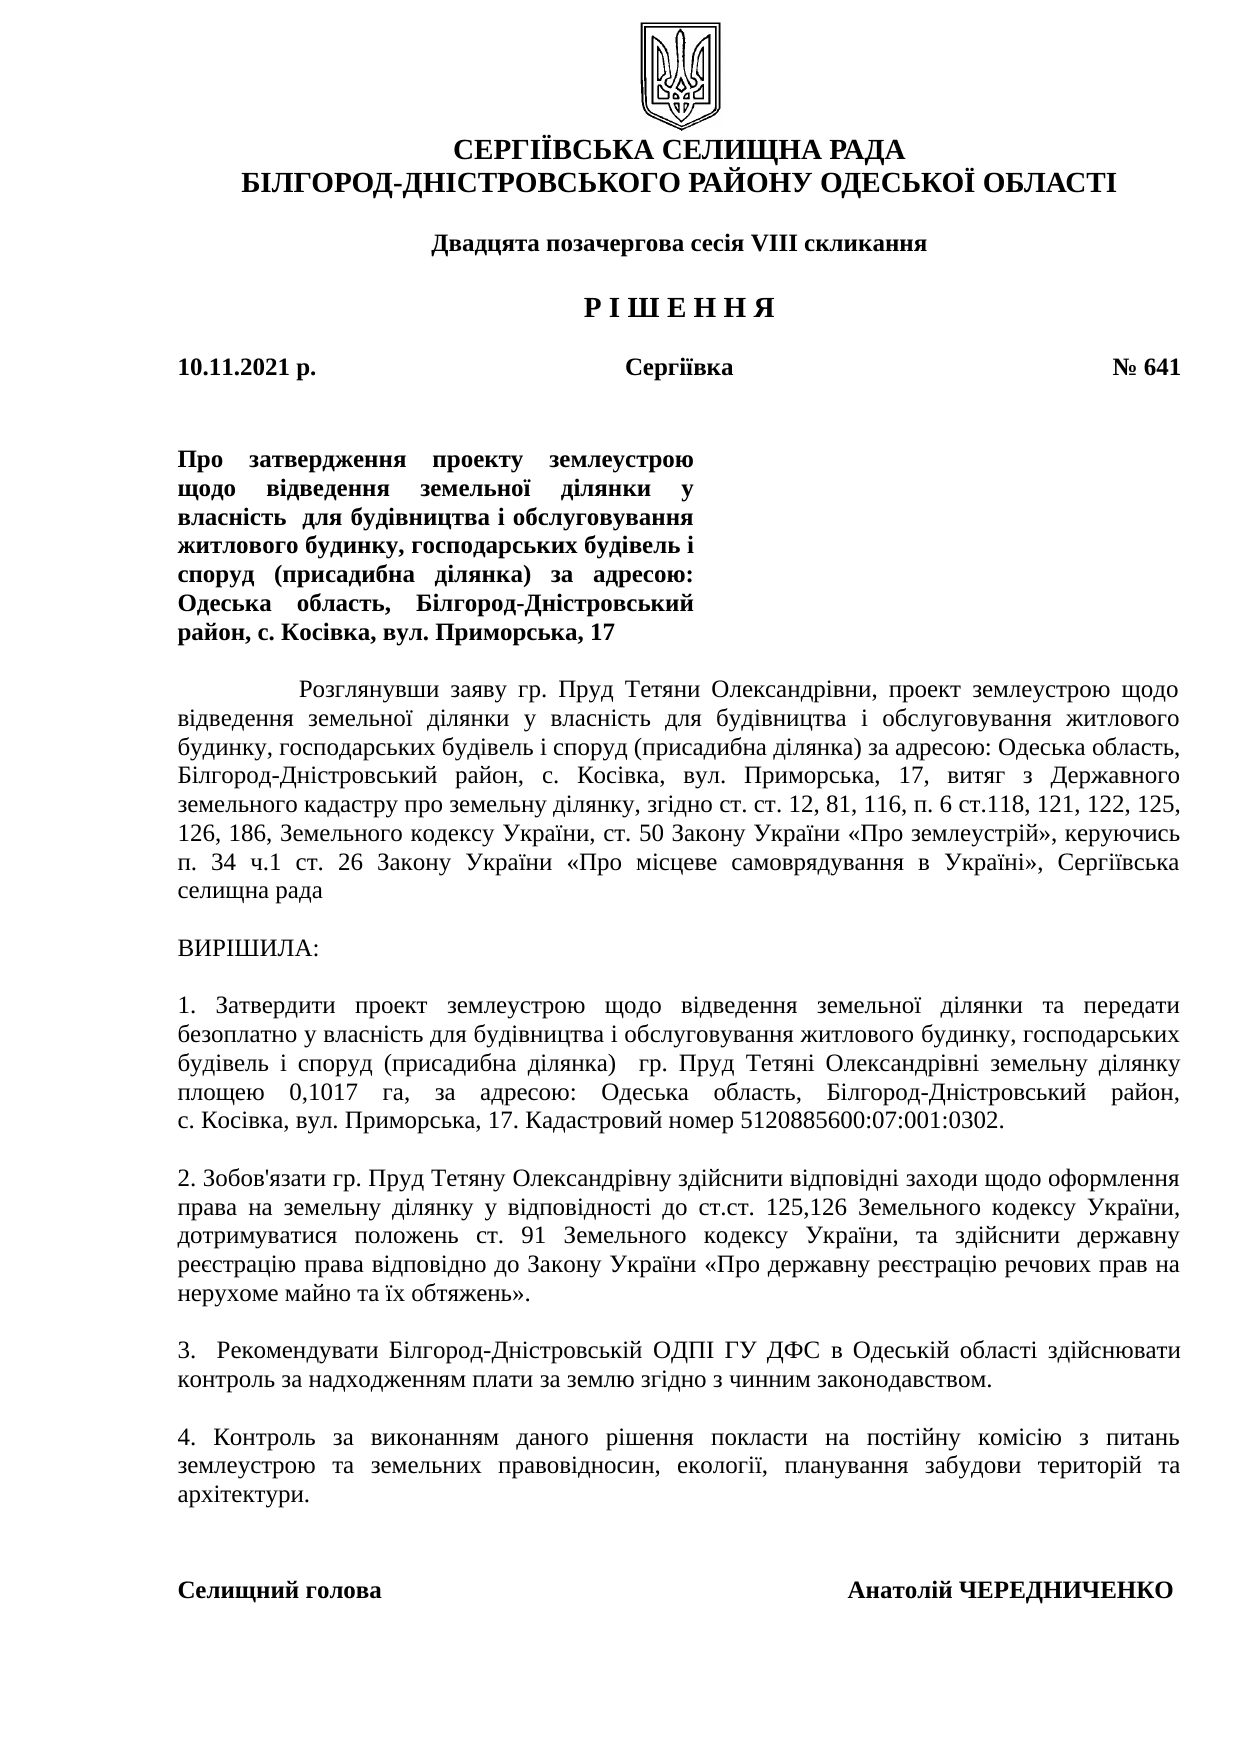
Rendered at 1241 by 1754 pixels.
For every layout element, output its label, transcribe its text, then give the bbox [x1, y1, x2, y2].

picture [633, 14, 726, 132]
text ВИРІШИЛА: [177, 933, 1181, 962]
text 4. Контроль за виконанням даного рішення покласти на постійну комісію з питань землеустрою та земельних правовідносин, екології, планування забудови територій та архітектури. [177, 1422, 1181, 1508]
text 10.11.2021 р. [177, 352, 463, 380]
text 3. Рекомендувати Білгород-Дністровській ОДПІ ГУ ДФС в Одеській області здійснювати контроль за надходженням плати за землю згідно з чинним законодавством. [177, 1336, 1181, 1393]
text Розглянувши заяву гр. Пруд Тетяни Олександрівни, проект землеустрою щодо відведення земельної ділянки у власність для будівництва і обслуговування житлового будинку, господарських будівель і споруд (присадибна ділянка) за адресою: Одеська область, Білгород-Дністровський район, с. Косівка, вул. Приморська, 17, витяг з Державного земельного кадастру про земельну ділянку, згідно ст. ст. 12, 81, 116, п. 6 ст.118, 121, 122, 125, 126, 186, Земельного кодексу України, ст. 50 Закону України «Про землеустрій», керуючись п. 34 ч.1 ст. 26 Закону України «Про місцеве самоврядування в Україні», Сергіївська селищна рада [177, 674, 1181, 904]
text Про затвердження проекту землеустрою щодо відведення земельної ділянки у власність для будівництва і обслуговування житлового будинку, господарських будівель і споруд (присадибна ділянка) за адресою: Одеська область, Білгород-Дністровський район, с. Косівка, вул. Приморська, 17 [177, 444, 694, 646]
text Селищний голова Анатолій ЧЕРЕДНИЧЕНКО [177, 1575, 1181, 1604]
text 2. Зобов'язати гр. Пруд Тетяну Олександрівну здійснити відповідні заходи щодо оформлення права на земельну ділянку у відповідності до ст.ст. 125,126 Земельного кодексу України, дотримуватися положень ст. 91 Земельного кодексу України, та здійснити державну реєстрацію права відповідно до Закону України «Про державну реєстрацію речових прав на нерухоме майно та їх обтяжень». [177, 1163, 1181, 1307]
text Сергіївка [536, 352, 822, 380]
text 1. Затвердити проект землеустрою щодо відведення земельної ділянки та передати безоплатно у власність для будівництва і обслуговування житлового будинку, господарських будівель і споруд (присадибна ділянка) гр. Пруд Тетяні Олександрівні земельну ділянку площею 0,1017 га, за адресою: Одеська область, Білгород-Дністровський район, с. Косівка, вул. Приморська, 17. Кадастровий номер 5120885600:07:001:0302. [177, 991, 1181, 1134]
text № 641 [896, 352, 1181, 380]
